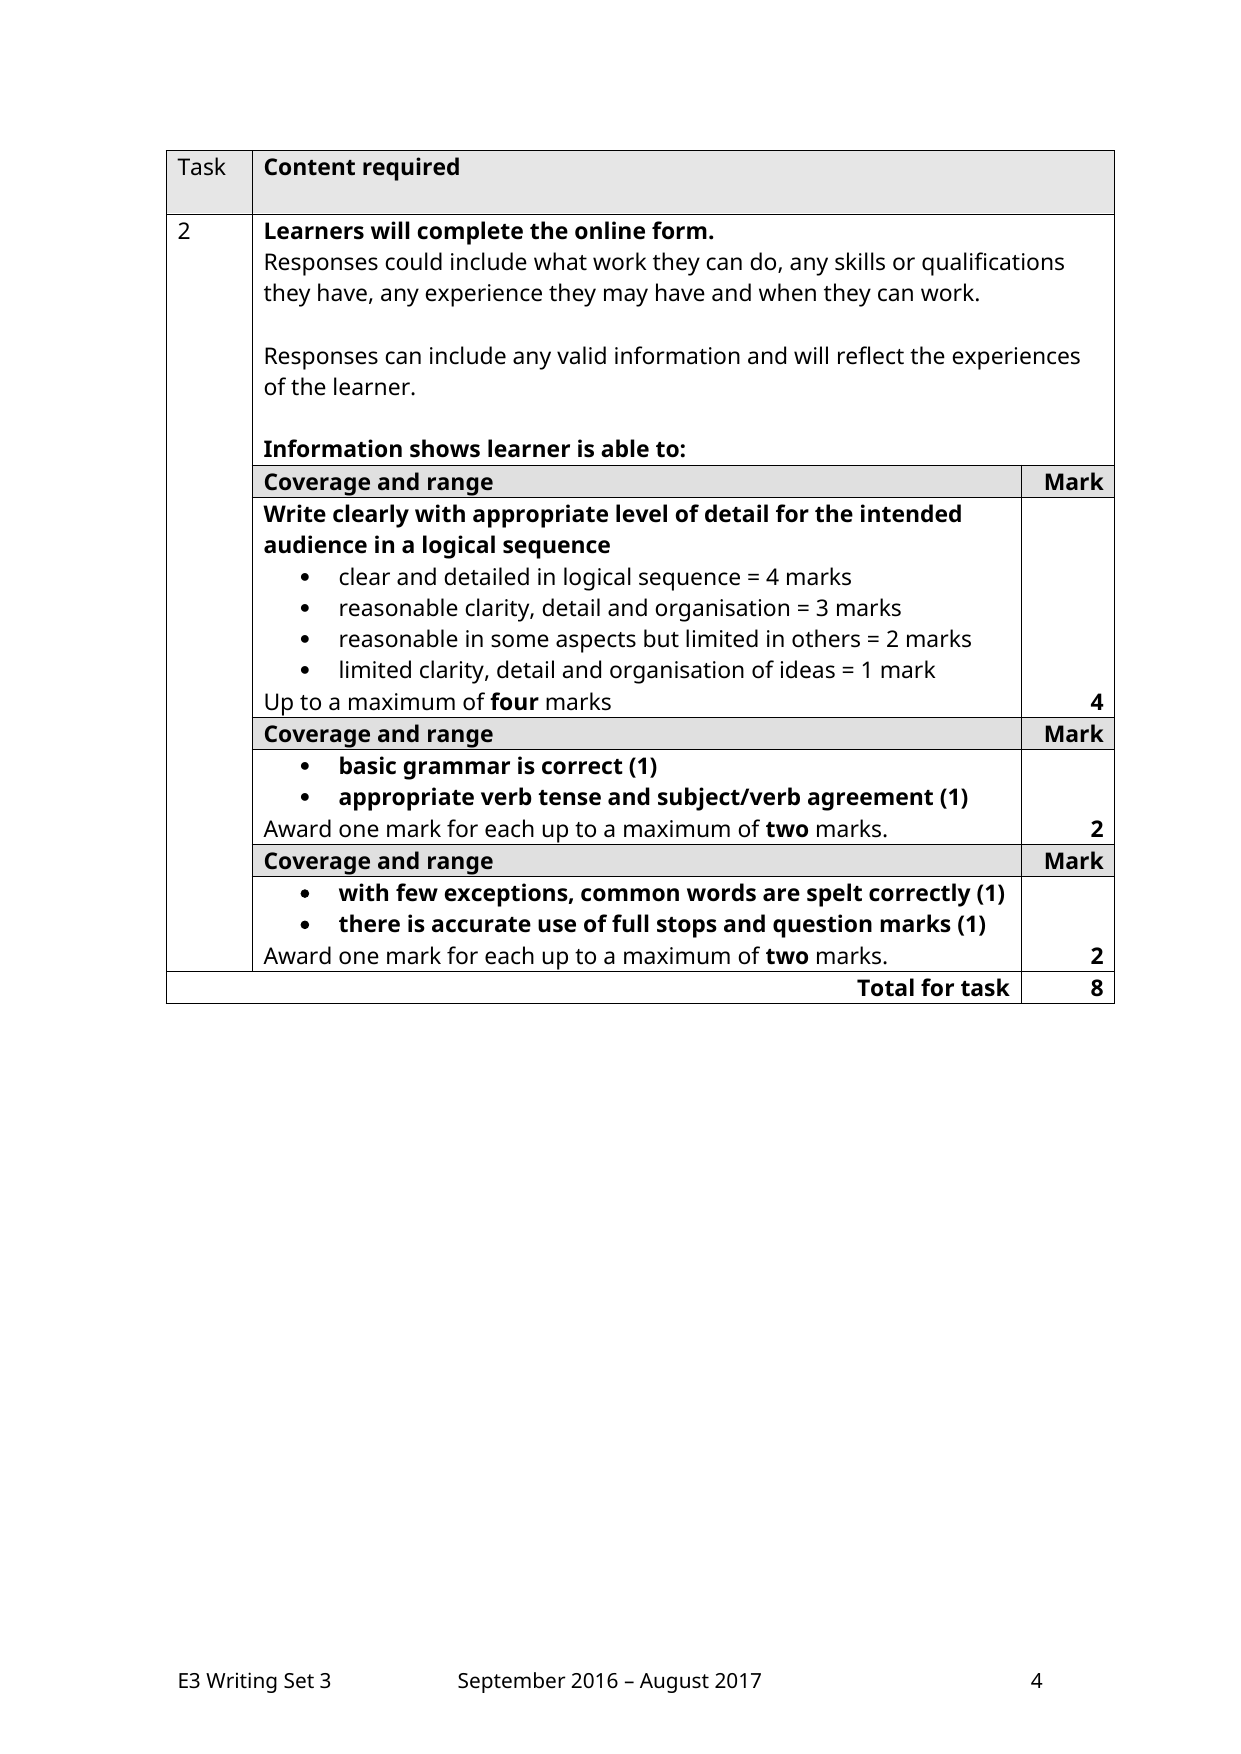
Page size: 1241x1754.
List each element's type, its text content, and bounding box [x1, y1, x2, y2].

table_cell Write clearly with appropriate level of detail for the intended audience in a logical sequence clear and detailed in logical sequence = 4 marks reasonable clarity, detail and organisation = 3 marks reasonable in some aspects but limited in others = 2 marks limited clarity, detail and organisation of ideas = 1 mark Up to a maximum of four marks [253, 498, 1021, 717]
table_cell Coverage and range [253, 845, 1021, 876]
table_cell 4 [1022, 498, 1114, 717]
table_cell 8 [1022, 972, 1114, 1003]
table_cell 2 [1022, 750, 1114, 844]
table_cell 2 [167, 215, 252, 971]
table_cell Coverage and range [253, 718, 1021, 749]
table_cell Total for task [167, 972, 1021, 1003]
table_cell Mark [1022, 466, 1114, 497]
table_cell Mark [1022, 718, 1114, 749]
table_cell with few exceptions, common words are spelt correctly (1) there is accurate use of full stops and question marks (1) Award one mark for each up to a maximum of two marks. [253, 877, 1021, 971]
table_header Task [167, 151, 252, 213]
table_cell Learners will complete the online form. Responses could include what work they can do, any skills or qualifications they have, any experience they may have and when they can work. Responses can include any valid information and will reflect the experiences of the learner. Information shows learner is able to: [253, 215, 1114, 464]
table_cell 2 [1022, 877, 1114, 971]
table_header Content required [253, 151, 1114, 213]
table_cell Mark [1022, 845, 1114, 876]
table_cell basic grammar is correct (1) appropriate verb tense and subject/verb agreement (1) Award one mark for each up to a maximum of two marks. [253, 750, 1021, 844]
table_cell Coverage and range [253, 466, 1021, 497]
